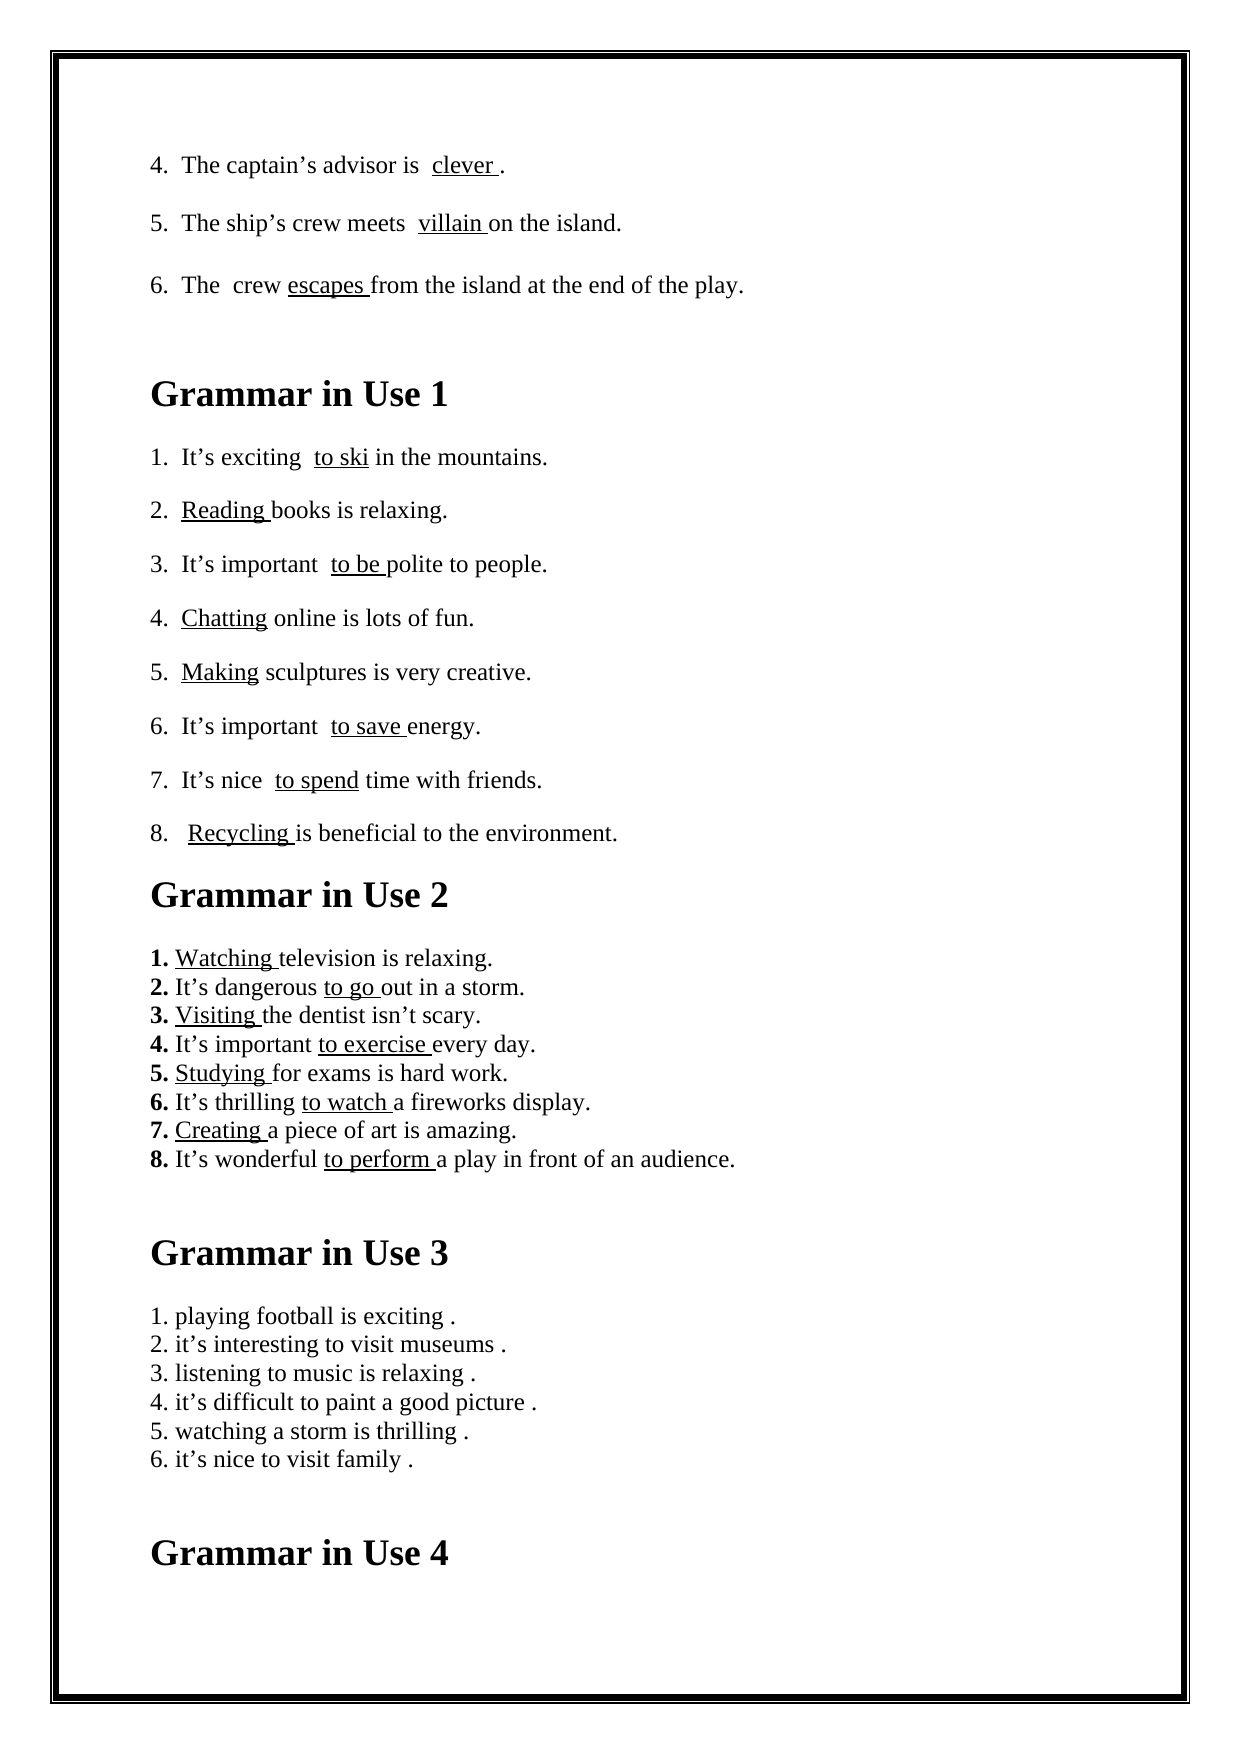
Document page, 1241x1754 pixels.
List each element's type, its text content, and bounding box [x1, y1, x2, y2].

text 6. it’s nice to visit family . [150, 1444, 1090, 1473]
text Grammar in Use 4 [150, 1531, 1090, 1574]
text 1. playing football is exciting . [150, 1301, 1090, 1329]
text 3. listening to music is relaxing . [150, 1358, 1090, 1387]
text 4. it’s difficult to paint a good picture . [150, 1387, 1090, 1416]
text Grammar in Use 2 [150, 872, 1090, 916]
text 2. Reading books is relaxing. [150, 495, 1090, 524]
text 5. Making sculptures is very creative. [150, 657, 1090, 686]
text Grammar in Use 3 [150, 1230, 1090, 1273]
text 5. watching a storm is thrilling . [150, 1416, 1090, 1444]
text 2. it’s interesting to visit museums . [150, 1329, 1090, 1358]
text 7. It’s nice to spend time with friends. [150, 765, 1090, 793]
text 4. Chatting online is lots of fun. [150, 603, 1090, 632]
text 4. The captain’s advisor is clever . [150, 150, 1090, 179]
text 5. The ship’s crew meets villain on the island. [150, 208, 1090, 237]
text 6. It’s important to save energy. [150, 711, 1090, 739]
text 1. It’s exciting to ski in the mountains. [150, 442, 1090, 470]
text Grammar in Use 1 [150, 371, 1090, 414]
text 1. Watching television is relaxing. 2. It’s dangerous to go out in a storm. 3. Visiting the dentist isn’t scary. 4. It’s important to exercise every day. 5. Studying for exams is hard work. 6. It’s thrilling to watch a fireworks display. 7. Creating a piece of art is amazing. 8. It’s wonderful to perform a play in front of an audience. [150, 943, 1090, 1173]
text 8. Recycling is beneficial to the environment. [150, 818, 1090, 847]
text 6. The crew escapes from the island at the end of the play. [150, 270, 1090, 299]
text 3. It’s important to be polite to people. [150, 549, 1090, 578]
